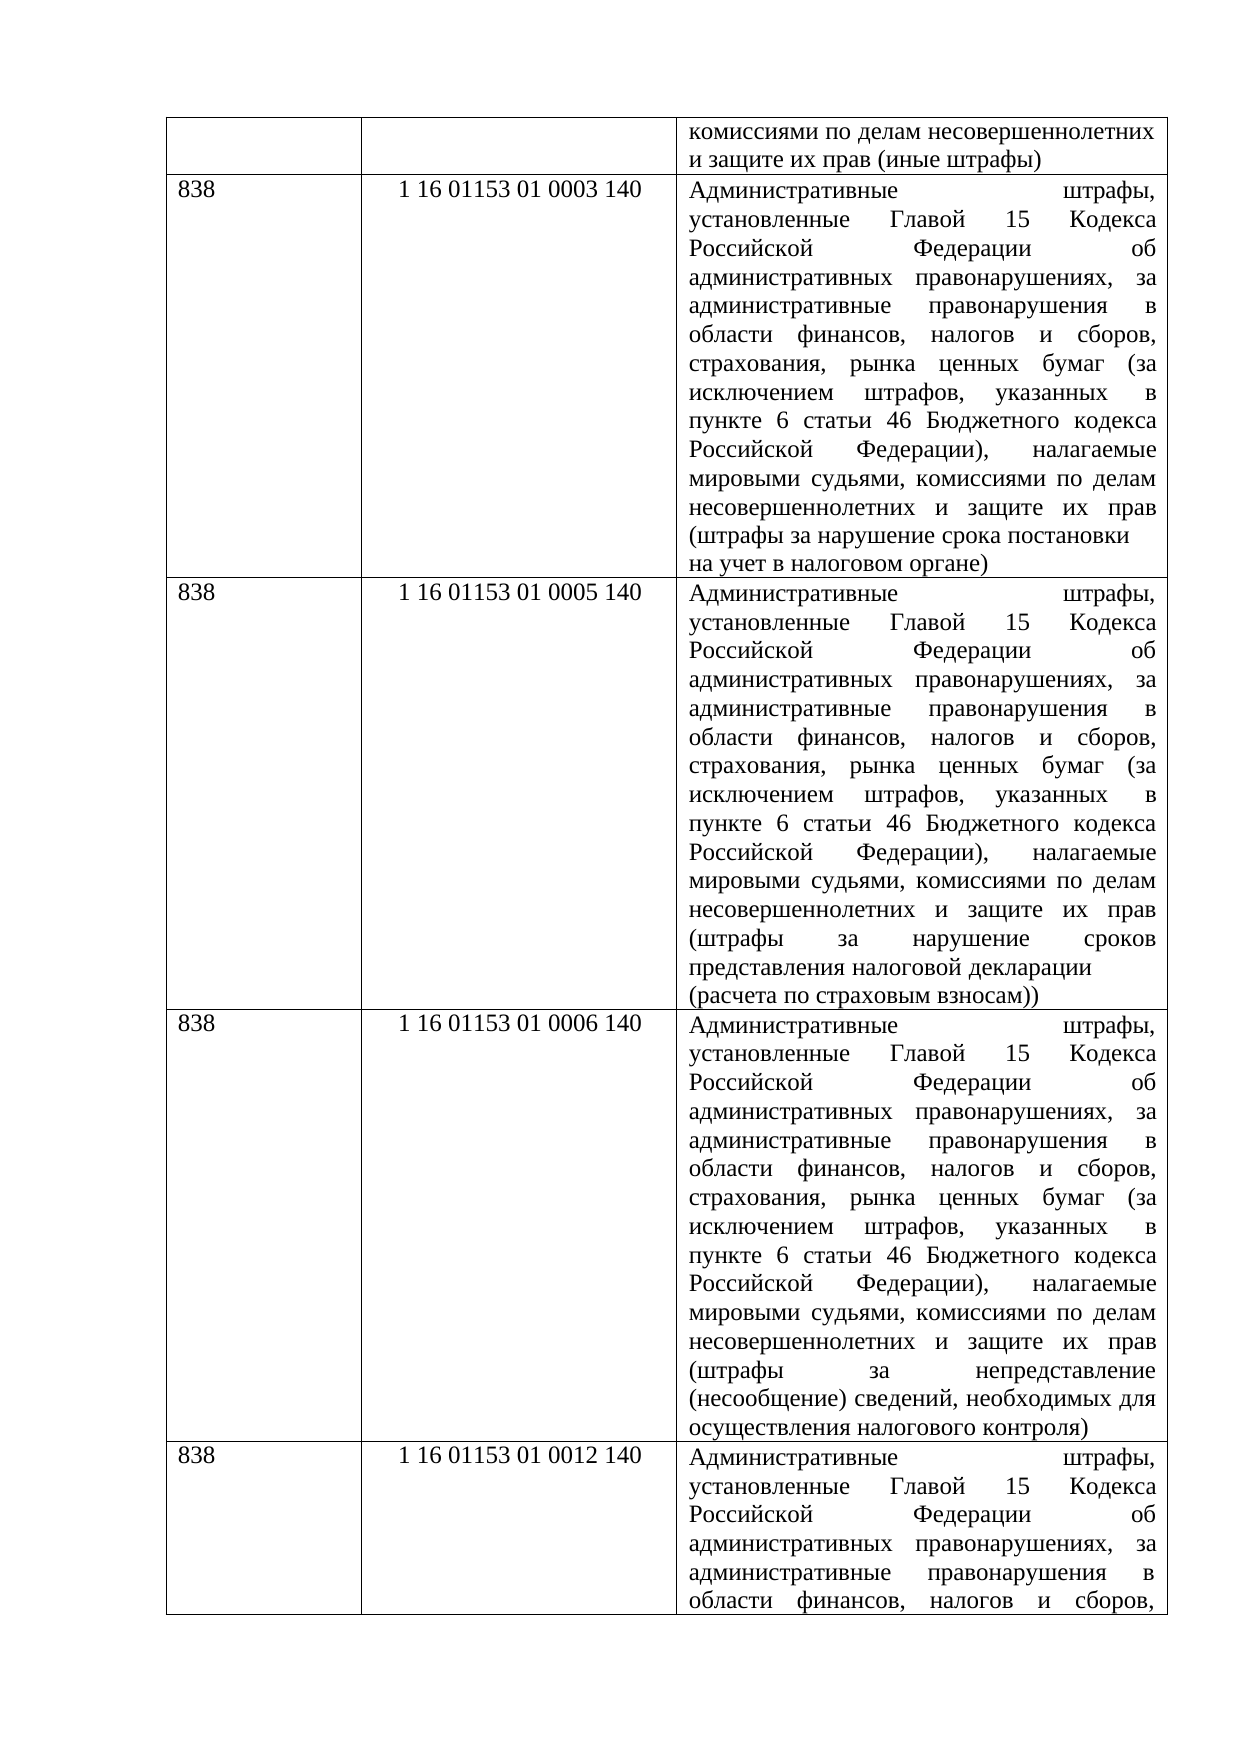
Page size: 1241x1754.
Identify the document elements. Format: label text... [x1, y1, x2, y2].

table_cell Административные штрафы, установленные Главой 15 Кодекса Российской Федерации об административных правонарушениях, за административные правонарушения в области финансов, налогов и сборов, страхования, рынка ценных бумаг (за исключением штрафов, указанных в пункте 6 статьи 46 Бюджетного кодекса Российской Федерации), налагаемые мировыми судьями, комиссиями по делам несовершеннолетних и защите их прав (штрафы за непредставление (несообщение) сведений, необходимых для осуществления налогового контроля) [677, 1010, 1167, 1441]
table_cell 1 16 01153 01 0003 140 [362, 175, 676, 577]
table_cell 1 16 01153 01 0006 140 [362, 1010, 676, 1441]
table_cell 838 [167, 175, 361, 577]
table_cell 838 [167, 578, 361, 1009]
table_header комиссиями по делам несовершеннолетних и защите их прав (иные штрафы) [677, 118, 1167, 174]
table_cell Административные штрафы, установленные Главой 15 Кодекса Российской Федерации об административных правонарушениях, за административные правонарушения в области финансов, налогов и сборов, страхования, рынка ценных бумаг (за исключением штрафов, указанных в пункте 6 статьи 46 Бюджетного кодекса Российской Федерации), налагаемые мировыми судьями, комиссиями по делам несовершеннолетних и защите их прав (штрафы за нарушение срока постановки на учет в налоговом органе) [677, 175, 1167, 577]
table_cell 1 16 01153 01 0005 140 [362, 578, 676, 1009]
table_cell Административные штрафы, установленные Главой 15 Кодекса Российской Федерации об административных правонарушениях, за административные правонарушения в области финансов, налогов и сборов, [677, 1442, 1167, 1614]
table_cell Административные штрафы, установленные Главой 15 Кодекса Российской Федерации об административных правонарушениях, за административные правонарушения в области финансов, налогов и сборов, страхования, рынка ценных бумаг (за исключением штрафов, указанных в пункте 6 статьи 46 Бюджетного кодекса Российской Федерации), налагаемые мировыми судьями, комиссиями по делам несовершеннолетних и защите их прав (штрафы за нарушение сроков представления налоговой декларации (расчета по страховым взносам)) [677, 578, 1167, 1009]
table_header [167, 118, 361, 174]
table_cell 1 16 01153 01 0012 140 [362, 1442, 676, 1614]
table_cell 838 [167, 1010, 361, 1441]
table_cell 838 [167, 1442, 361, 1614]
table_header [362, 118, 676, 174]
